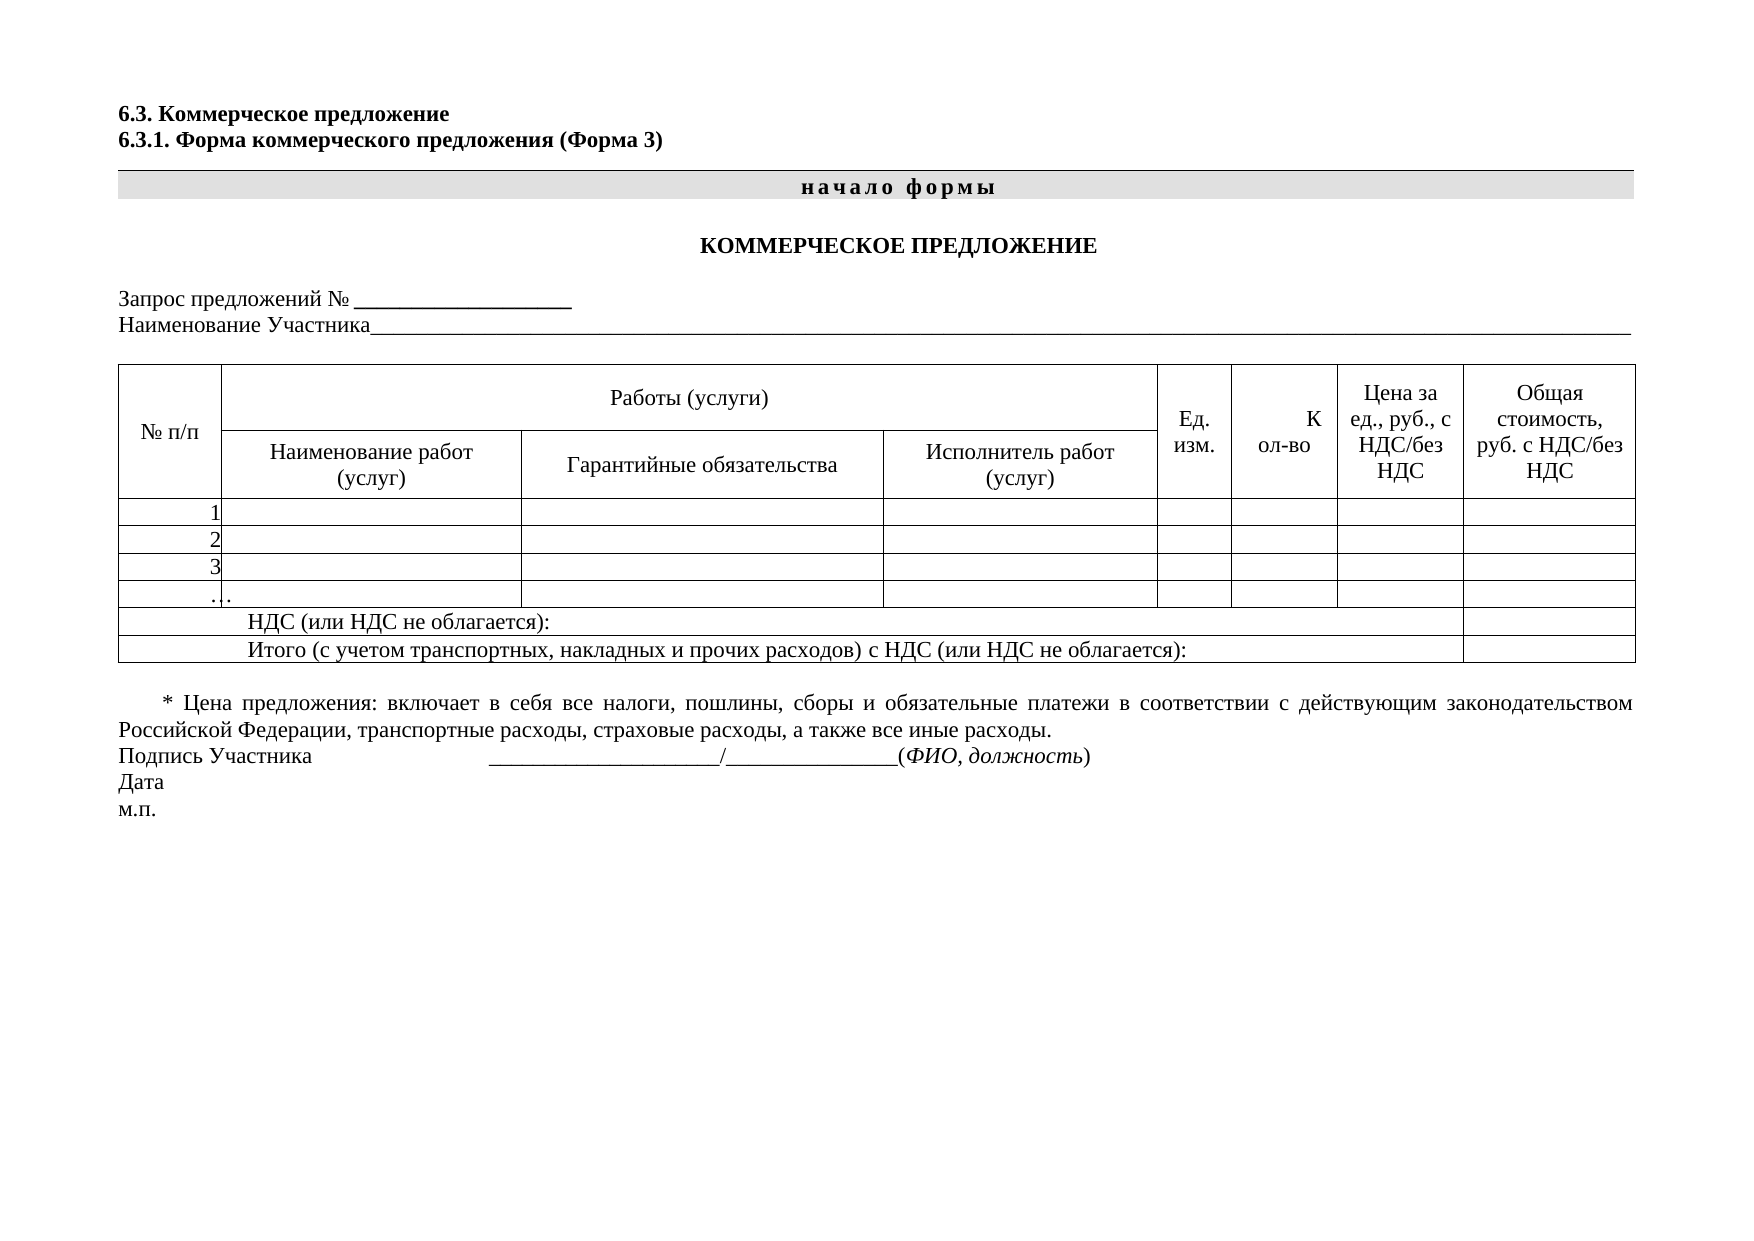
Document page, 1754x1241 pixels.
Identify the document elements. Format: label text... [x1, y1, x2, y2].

table_cell [522, 581, 883, 607]
text Наименование Участника______________________________________________________________________________________________________________ [118, 311, 1636, 337]
text 6.3. Коммерческое предложение [118, 99, 1636, 126]
table_cell [1464, 526, 1635, 552]
text начало формы [118, 171, 1634, 199]
text * Цена предложения: включает в себя все налоги, пошлины, сборы и обязательные платежи в соответствии с действующим законодательством Российской Федерации, транспортные расходы, страховые расходы, а также все иные расходы. [118, 689, 1636, 742]
table_header Кол-во [1232, 365, 1337, 498]
table_cell [1464, 554, 1635, 580]
table_cell Гарантийные обязательства [522, 431, 883, 498]
table_cell [1338, 526, 1463, 552]
text Запрос предложений № ___________________ [118, 285, 1636, 311]
table_header Цена за ед., руб., с НДС/без НДС [1338, 365, 1463, 498]
table_cell [1464, 636, 1635, 662]
text Коммерческое предложение [118, 232, 1636, 258]
table_cell Итого (с учетом транспортных, накладных и прочих расходов) с НДС (или НДС не облагается): [119, 636, 1463, 662]
text м.п. [118, 795, 1636, 821]
table_header № п/п [119, 365, 221, 498]
table_cell [522, 499, 883, 525]
table_cell 1 [119, 499, 221, 525]
table_cell 2 [119, 526, 221, 552]
table_cell [1232, 499, 1337, 525]
table_cell [1232, 554, 1337, 580]
table_cell Наименование работ (услуг) [222, 431, 521, 498]
table_cell [1158, 526, 1231, 552]
text Подпись Участника /_______________(ФИО, должность) [118, 742, 1636, 768]
table_cell [222, 554, 521, 580]
table_cell [222, 581, 521, 607]
table_cell [1464, 499, 1635, 525]
table_header Работы (услуги) [222, 365, 1157, 429]
text Дата [118, 768, 1636, 795]
table_header Общая стоимость, руб. с НДС/без НДС [1464, 365, 1635, 498]
table_cell [1158, 499, 1231, 525]
table_cell [884, 499, 1157, 525]
table_cell [1338, 554, 1463, 580]
table_cell [1464, 608, 1635, 634]
table_cell [1232, 526, 1337, 552]
table_cell [522, 526, 883, 552]
table_cell НДС (или НДС не облагается): [119, 608, 1463, 634]
table_cell [222, 499, 521, 525]
table_cell [1464, 581, 1635, 607]
table_cell 3 [119, 554, 221, 580]
table_cell [522, 554, 883, 580]
table_cell … [119, 581, 221, 607]
table_cell [1158, 581, 1231, 607]
table_cell [1232, 581, 1337, 607]
table_cell [1338, 499, 1463, 525]
table_header Ед. изм. [1158, 365, 1231, 498]
table_cell [1158, 554, 1231, 580]
table_cell [884, 554, 1157, 580]
table_cell [884, 581, 1157, 607]
text 6.3.1. Форма коммерческого предложения (Форма 3) [118, 126, 1636, 152]
table_cell Исполнитель работ (услуг) [884, 431, 1157, 498]
table_cell [222, 526, 521, 552]
table_cell [884, 526, 1157, 552]
table_cell [1338, 581, 1463, 607]
